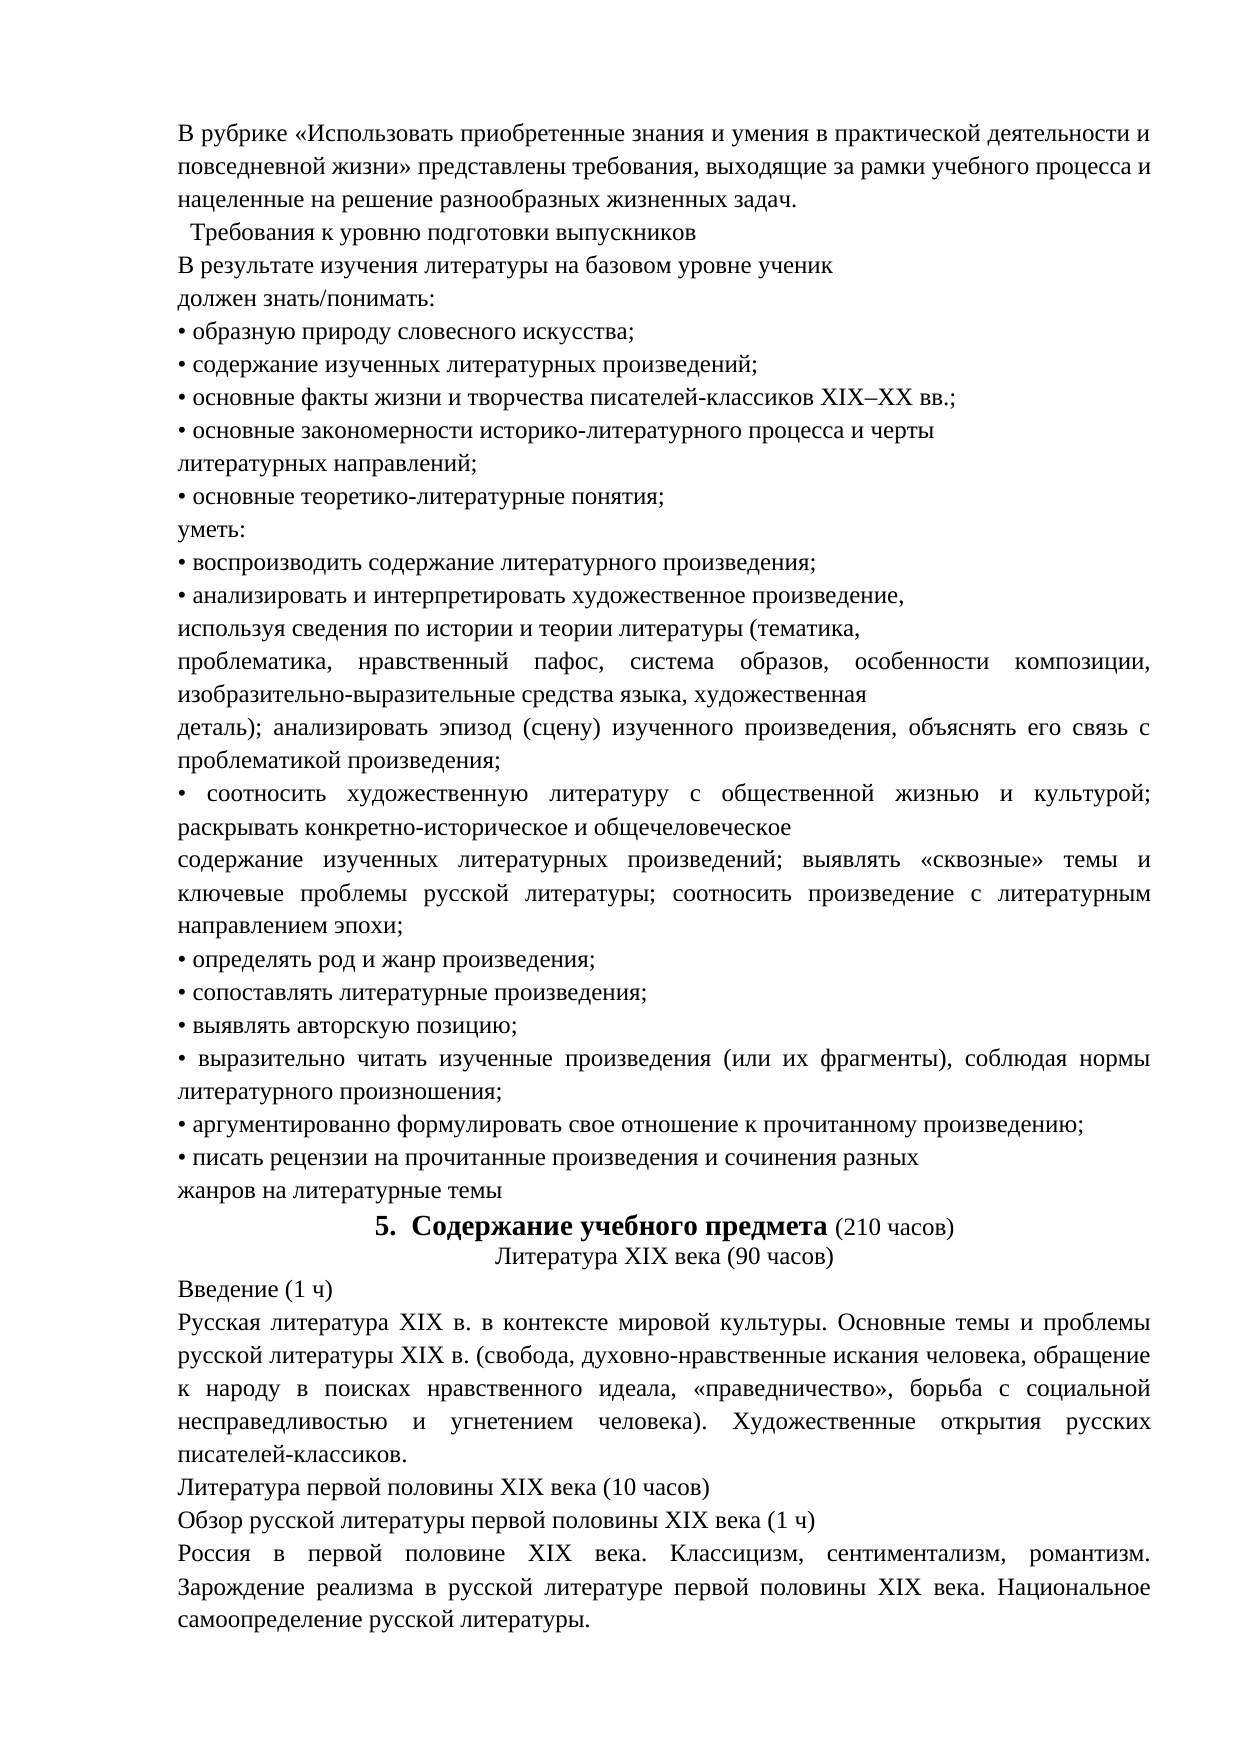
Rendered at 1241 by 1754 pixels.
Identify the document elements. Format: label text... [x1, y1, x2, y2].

text Требования к уровню подготовки выпускников [177, 217, 1152, 246]
text • основные факты жизни и творчества писателей-классиков XIX–XX вв.; [177, 382, 1152, 411]
text • сопоставлять литературные произведения; [177, 977, 1152, 1005]
text Русская литература XIX в. в контексте мировой культуры. Основные темы и проблемы русской литературы XIX в. (свобода, духовно-нравственные искания человека, обращение к народу в поисках нравственного идеала, «праведничество», борьба с социальной несправедливостью и угнетением человека). Художественные открытия русских писателей-классиков. [177, 1307, 1152, 1468]
text • содержание изученных литературных произведений; [177, 349, 1152, 378]
text • соотносить художественную литературу с общественной жизнью и культурой; раскрывать конкретно-историческое и общечеловеческое [177, 778, 1152, 840]
text жанров на литературные темы [177, 1175, 1152, 1203]
text В рубрике «Использовать приобретенные знания и умения в практической деятельности и повседневной жизни» представлены требования, выходящие за рамки учебного процесса и нацеленные на решение разнообразных жизненных задач. [177, 118, 1152, 213]
text Литература первой половины XIX века (10 часов) [177, 1472, 1152, 1501]
text Обзор русской литературы первой половины XIX века (1 ч) [177, 1506, 1152, 1534]
text проблематика, нравственный пафос, система образов, особенности композиции, изобразительно-выразительные средства языка, художественная [177, 646, 1152, 708]
text используя сведения по истории и теории литературы (тематика, [177, 613, 1152, 642]
text В результате изучения литературы на базовом уровне ученик [177, 250, 1152, 279]
text деталь); анализировать эпизод (сцену) изученного произведения, объяснять его связь с проблематикой произведения; [177, 712, 1152, 774]
text • основные закономерности историко-литературного процесса и черты [177, 415, 1152, 444]
text • воспроизводить содержание литературного произведения; [177, 547, 1152, 576]
text • аргументированно формулировать свое отношение к прочитанному произведению; [177, 1109, 1152, 1137]
text содержание изученных литературных произведений; выявлять «сквозные» темы и ключевые проблемы русской литературы; соотносить произведение с литературным направлением эпохи; [177, 844, 1152, 939]
text литературных направлений; [177, 448, 1152, 477]
text 5. Содержание учебного предмета (210 часов) [118, 1208, 1152, 1241]
text • выявлять авторскую позицию; [177, 1010, 1152, 1038]
text Введение (1 ч) [177, 1274, 1152, 1303]
text • выразительно читать изученные произведения (или их фрагменты), соблюдая нормы литературного произношения; [177, 1043, 1152, 1104]
text • анализировать и интерпретировать художественное произведение, [177, 580, 1152, 609]
text • писать рецензии на прочитанные произведения и сочинения разных [177, 1142, 1152, 1171]
text должен знать/понимать: [177, 283, 1152, 312]
text Литература XIX века (90 часов) [177, 1241, 1152, 1270]
text • образную природу словесного искусства; [177, 316, 1152, 345]
text • основные теоретико-литературные понятия; [177, 481, 1152, 510]
text Россия в первой половине XIX века. Классицизм, сентиментализм, романтизм. Зарождение реализма в русской литературе первой половины XIX века. Национальное самоопределение русской литературы. [177, 1538, 1152, 1633]
text уметь: [177, 514, 1152, 543]
text • определять род и жанр произведения; [177, 944, 1152, 972]
